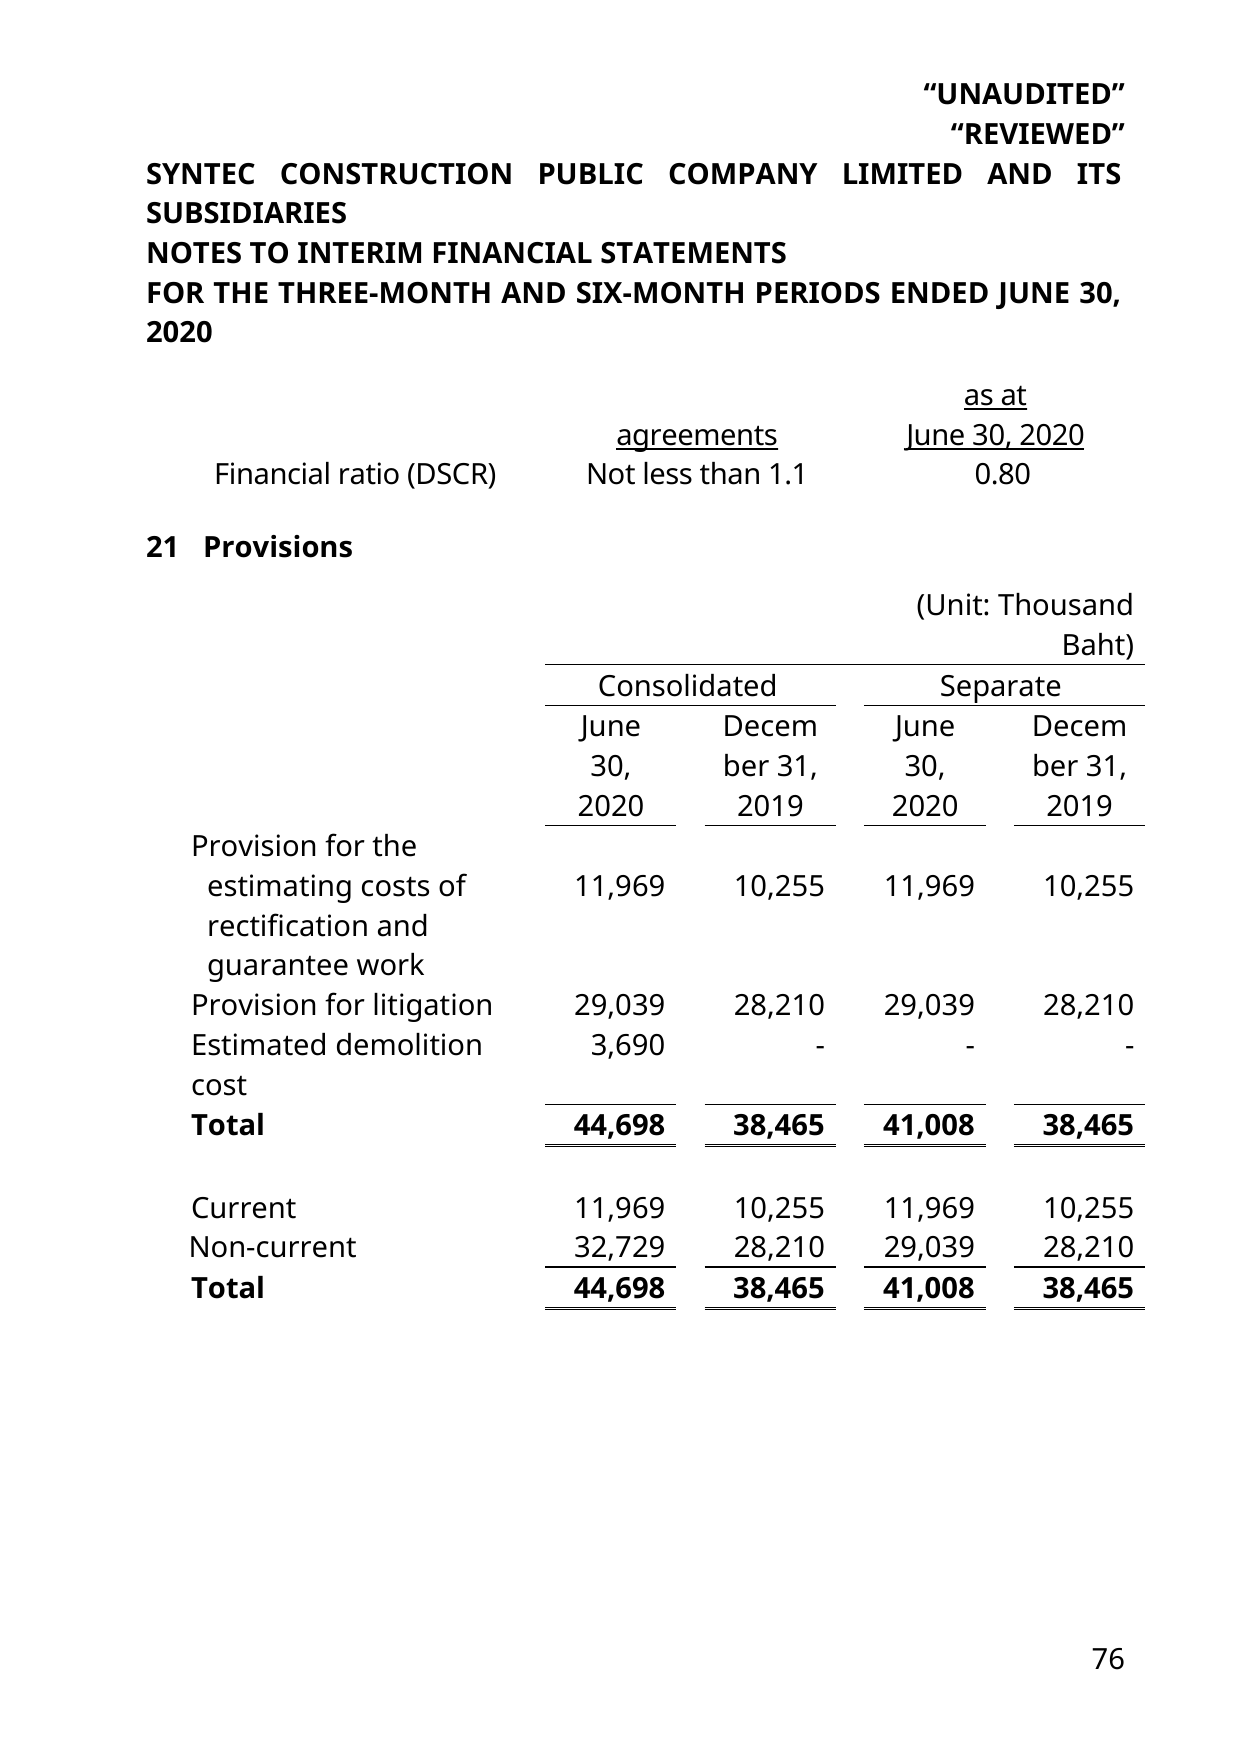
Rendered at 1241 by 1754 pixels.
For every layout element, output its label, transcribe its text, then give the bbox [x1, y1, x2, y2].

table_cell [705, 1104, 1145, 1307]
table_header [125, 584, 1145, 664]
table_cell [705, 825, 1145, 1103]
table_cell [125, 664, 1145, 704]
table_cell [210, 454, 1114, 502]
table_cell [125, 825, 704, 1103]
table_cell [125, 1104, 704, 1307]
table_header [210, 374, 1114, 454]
subtitle Provisions [146, 527, 1125, 571]
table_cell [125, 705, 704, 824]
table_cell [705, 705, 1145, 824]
